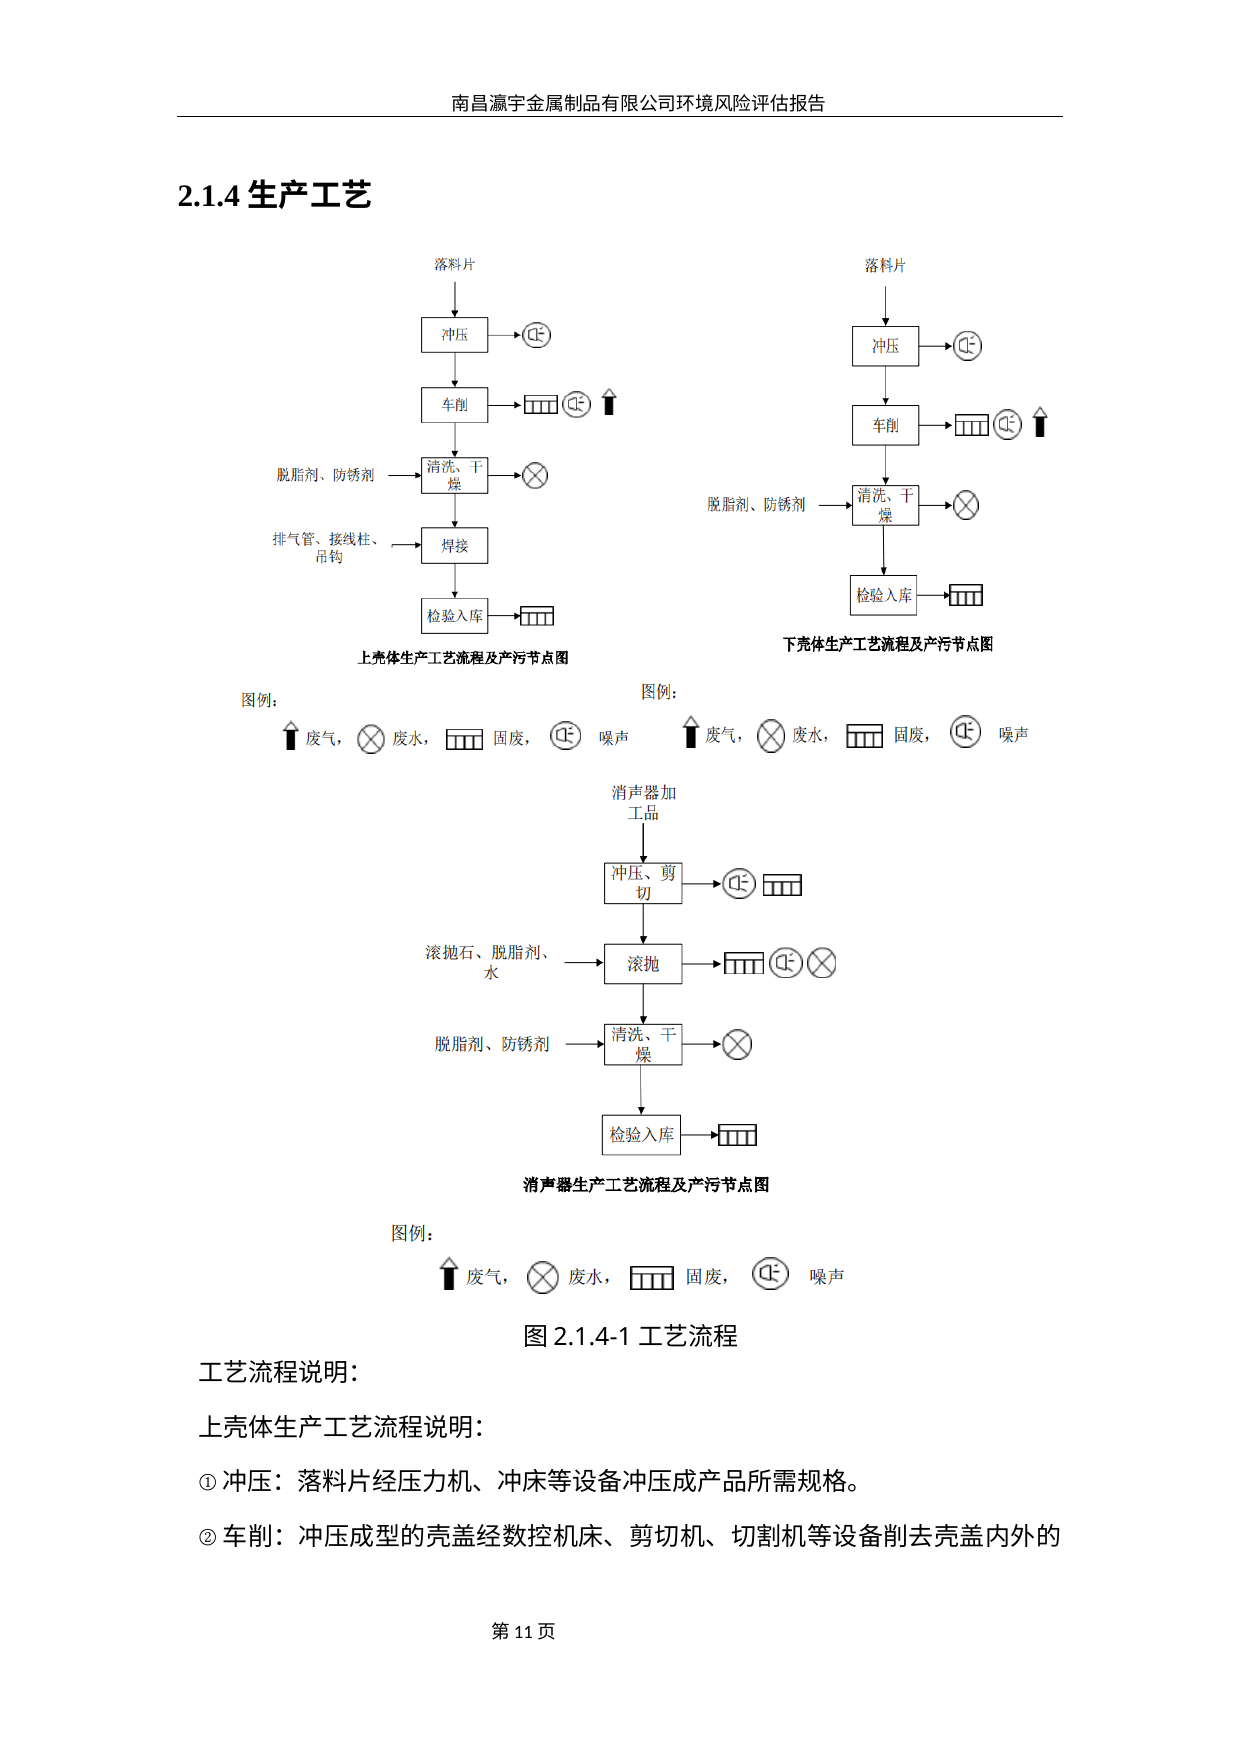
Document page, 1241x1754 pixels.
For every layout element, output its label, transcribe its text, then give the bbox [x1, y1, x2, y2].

picture [381, 770, 859, 1303]
picture [236, 242, 1062, 757]
text 工艺流程说明： [177, 1353, 1063, 1389]
text ①冲压：落料片经压力机、冲床等设备冲压成产品所需规格。 [177, 1462, 1063, 1498]
subtitle 2.1.4 生产工艺 [177, 170, 1063, 215]
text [177, 1516, 1063, 1552]
text 上壳体生产工艺流程说明： [177, 1407, 1063, 1443]
text 图2.1.4-1 工艺流程 [177, 1317, 1063, 1353]
